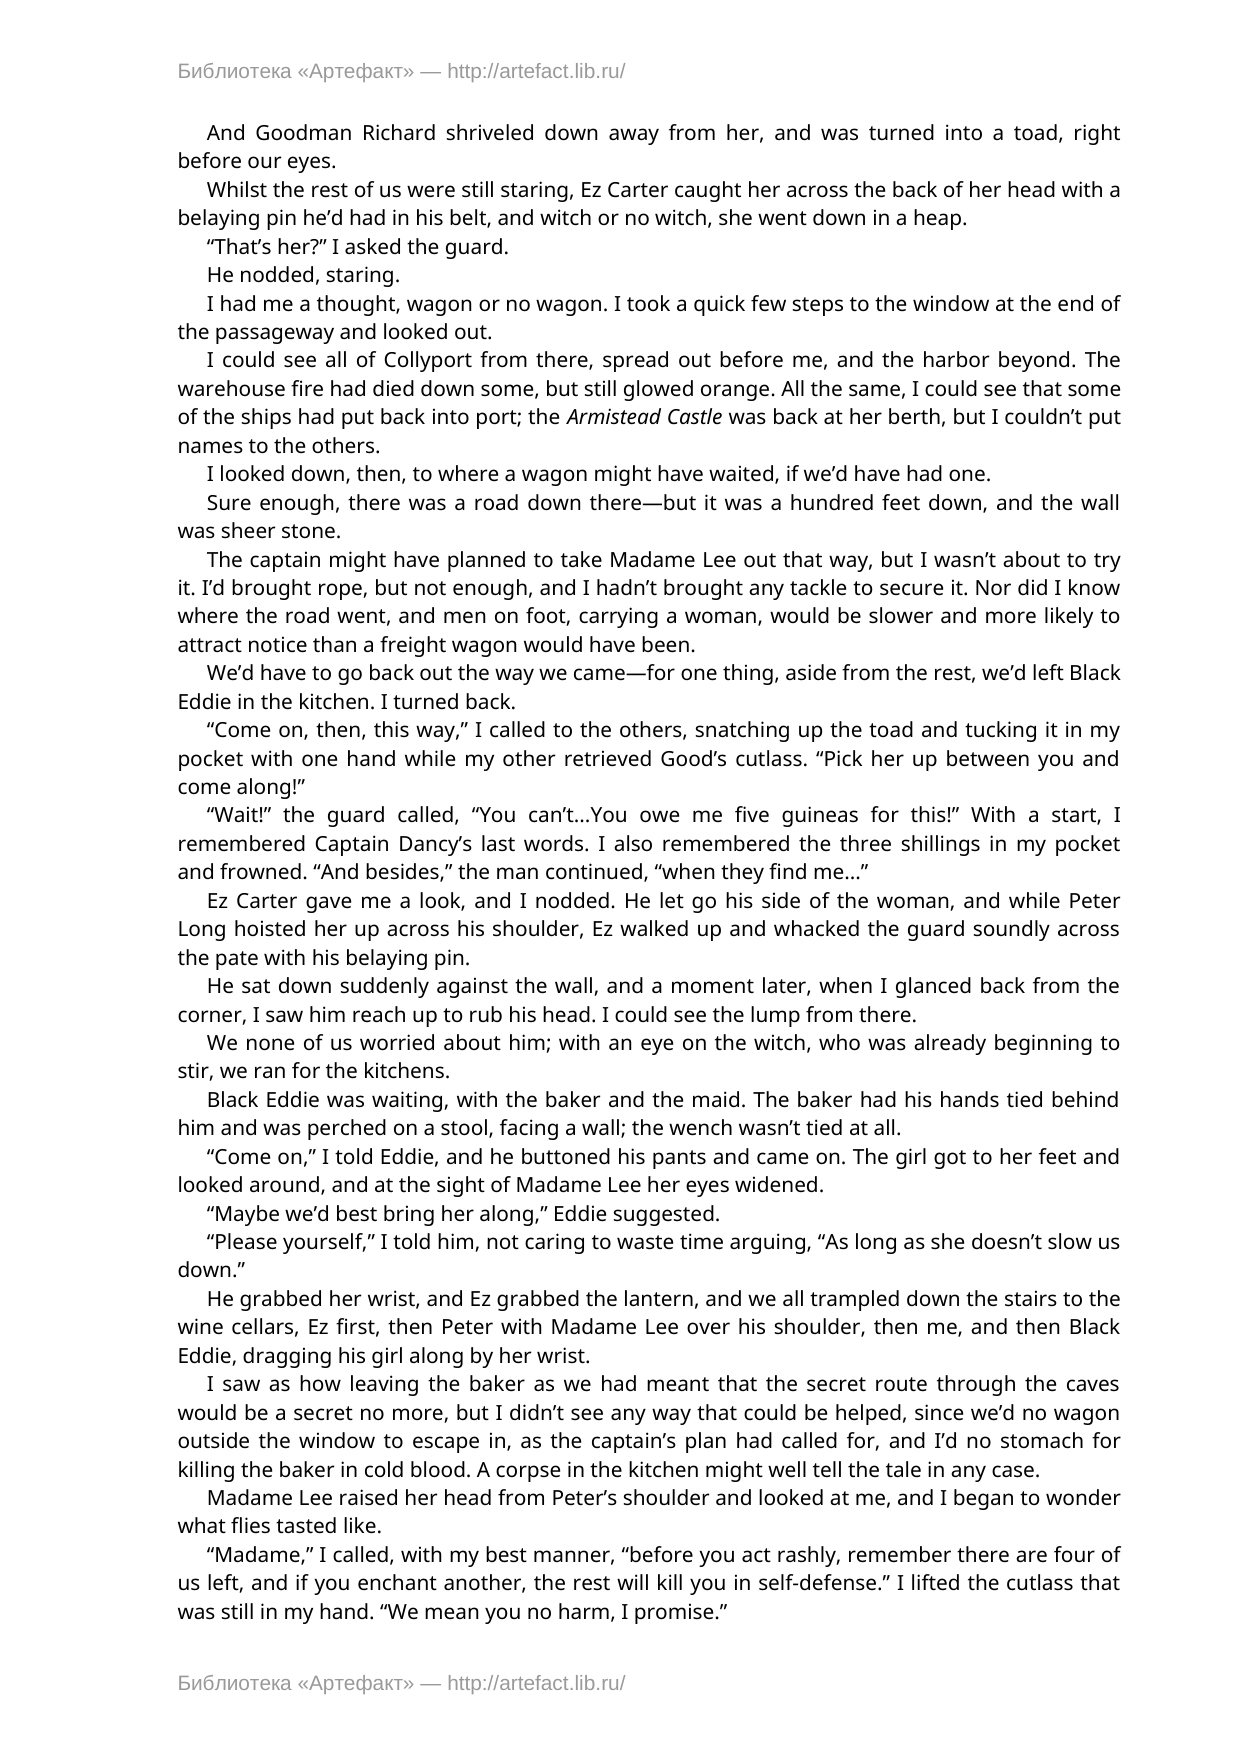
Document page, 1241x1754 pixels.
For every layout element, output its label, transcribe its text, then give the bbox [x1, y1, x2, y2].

text He sat down suddenly against the wall, and a moment later, when I glanced back from the corner, I saw him reach up to rub his head. I could see the lump from there. [177, 971, 1122, 1028]
text The captain might have planned to take Madame Lee out that way, but I wasn’t about to try it. I’d brought rope, but not enough, and I hadn’t brought any tackle to secure it. Nor did I know where the road went, and men on foot, carrying a woman, would be slower and more likely to attract notice than a freight wagon would have been. [177, 545, 1122, 658]
text “Come on, then, this way,” I called to the others, snatching up the toad and tucking it in my pocket with one hand while my other retrieved Good’s cutlass. “Pick her up between you and come along!” [177, 715, 1122, 801]
text We’d have to go back out the way we came—for one thing, aside from the rest, we’d left Black Eddie in the kitchen. I turned back. [177, 658, 1122, 715]
text Whilst the rest of us were still staring, Ez Carter caught her across the back of her head with a belaying pin he’d had in his belt, and witch or no witch, she went down in a heap. [177, 175, 1122, 232]
text We none of us worried about him; with an eye on the witch, who was already beginning to stir, we ran for the kitchens. [177, 1028, 1122, 1085]
text “Come on,” I told Eddie, and he buttoned his pants and came on. The girl got to her feet and looked around, and at the sight of Madame Lee her eyes widened. [177, 1142, 1122, 1199]
text Sure enough, there was a road down there—but it was a hundred feet down, and the wall was sheer stone. [177, 488, 1122, 545]
text He grabbed her wrist, and Ez grabbed the lantern, and we all trampled down the stairs to the wine cellars, Ez first, then Peter with Madame Lee over his shoulder, then me, and then Black Eddie, dragging his girl along by her wrist. [177, 1284, 1122, 1369]
text Black Eddie was waiting, with the baker and the maid. The baker had his hands tied behind him and was perched on a stool, facing a wall; the wench wasn’t tied at all. [177, 1085, 1122, 1142]
text Madame Lee raised her head from Peter’s shoulder and looked at me, and I began to wonder what flies tasted like. [177, 1483, 1122, 1540]
text I saw as how leaving the baker as we had meant that the secret route through the caves would be a secret no more, but I didn’t see any way that could be helped, since we’d no wagon outside the window to escape in, as the captain’s plan had called for, and I’d no stomach for killing the baker in cold blood. A corpse in the kitchen might well tell the tale in any case. [177, 1369, 1122, 1483]
text He nodded, staring. [177, 260, 1122, 289]
text I could see all of Collyport from there, spread out before me, and the harbor beyond. The warehouse fire had died down some, but still glowed orange. All the same, I could see that some of the ships had put back into port; the Armistead Castle was back at her berth, but I couldn’t put names to the others. [177, 346, 1122, 459]
text “Wait!” the guard called, “You can’t...You owe me five guineas for this!” With a start, I remembered Captain Dancy’s last words. I also remembered the three shillings in my pocket and frowned. “And besides,” the man continued, “when they find me...” [177, 801, 1122, 886]
text I had me a thought, wagon or no wagon. I took a quick few steps to the window at the end of the passageway and looked out. [177, 289, 1122, 346]
text Ez Carter gave me a look, and I nodded. He let go his side of the woman, and while Peter Long hoisted her up across his shoulder, Ez walked up and whacked the guard soundly across the pate with his belaying pin. [177, 886, 1122, 971]
text “Please yourself,” I told him, not caring to waste time arguing, “As long as she doesn’t slow us down.” [177, 1227, 1122, 1284]
text I looked down, then, to where a wagon might have waited, if we’d have had one. [177, 459, 1122, 488]
text “Maybe we’d best bring her along,” Eddie suggested. [177, 1199, 1122, 1227]
text And Goodman Richard shriveled down away from her, and was turned into a toad, right before our eyes. [177, 118, 1122, 175]
text “That’s her?” I asked the guard. [177, 232, 1122, 260]
text “Madame,” I called, with my best manner, “before you act rashly, remember there are four of us left, and if you enchant another, the rest will kill you in self-defense.” I lifted the cutlass that was still in my hand. “We mean you no harm, I promise.” [177, 1540, 1122, 1625]
